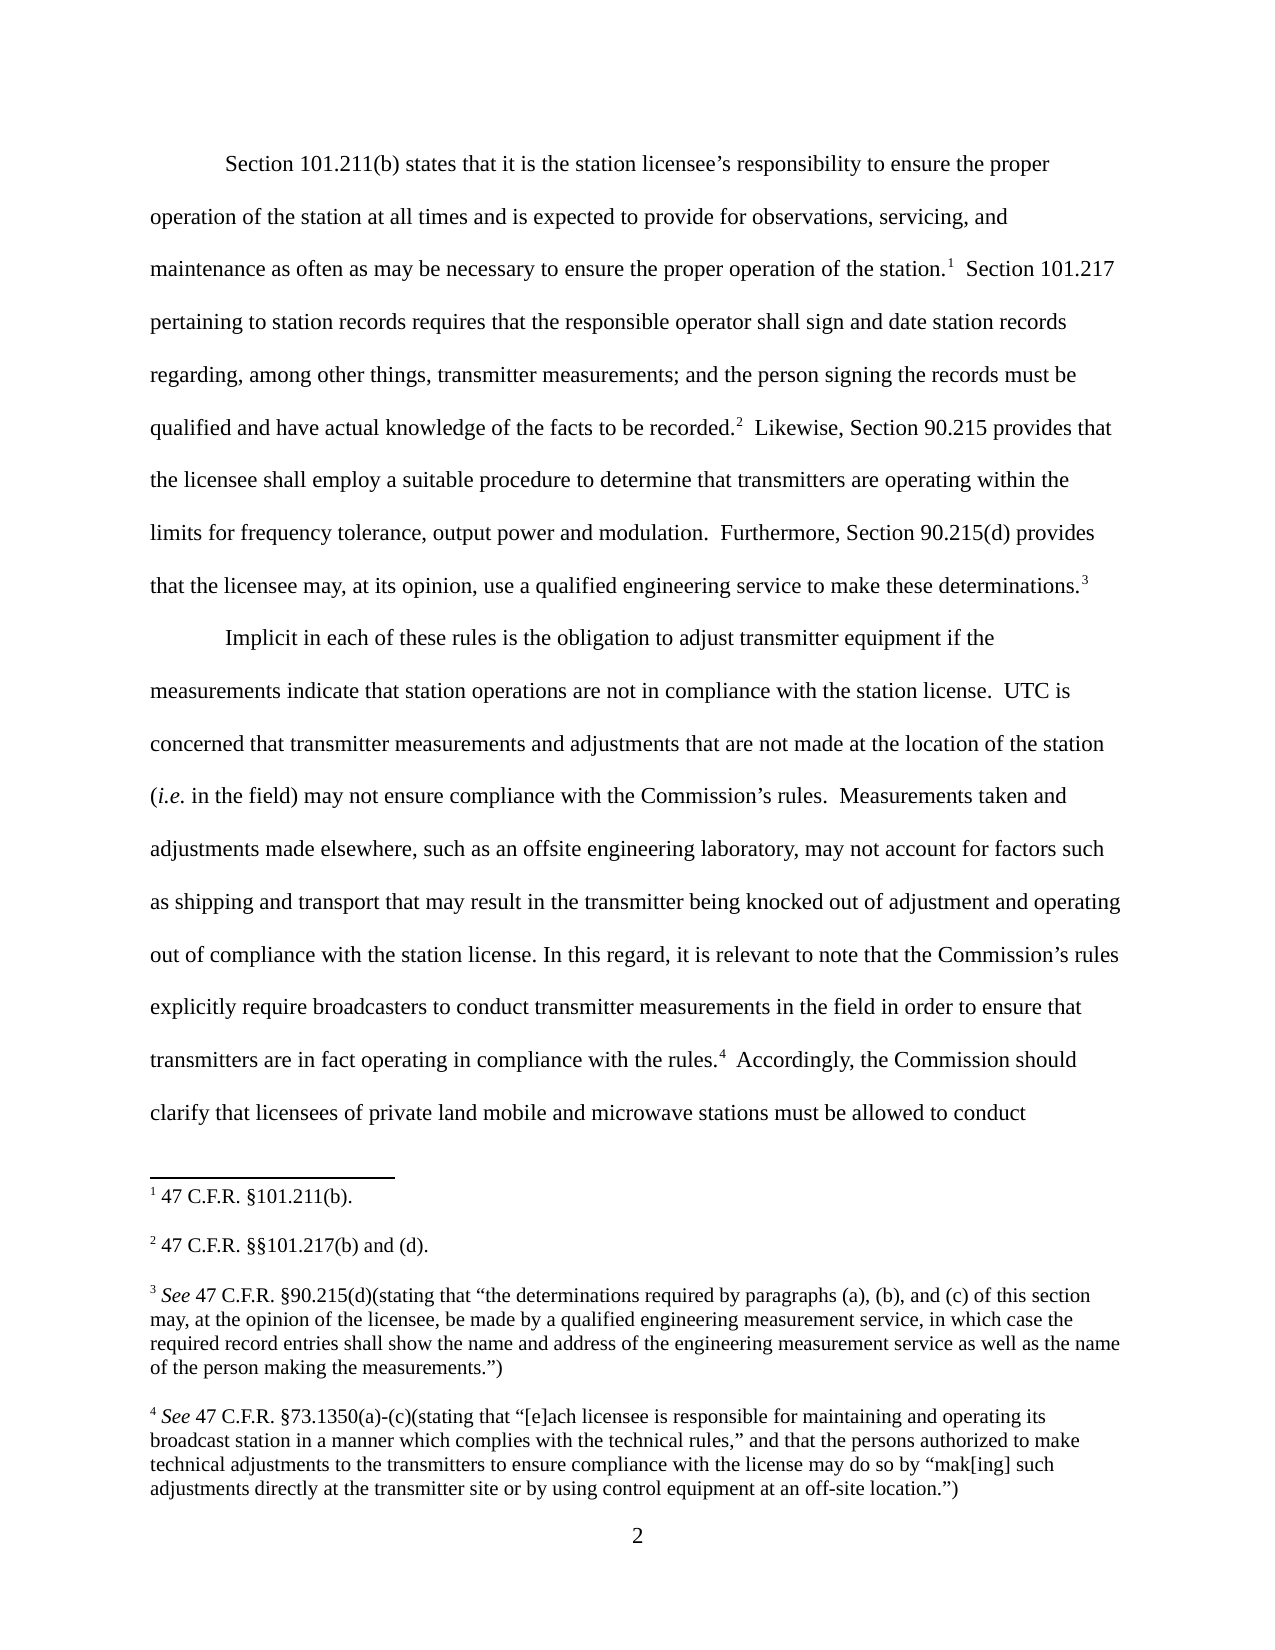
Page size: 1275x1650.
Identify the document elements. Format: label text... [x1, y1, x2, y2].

text Section 101.211(b) states that it is the station licensee’s responsibility to ensure the proper operation of the station at all times and is expected to provide for observations, servicing, and maintenance as often as may be necessary to ensure the proper operation of the station. Section 101.217 pertaining to station records requires that the responsible operator shall sign and date station records regarding, among other things, transmitter measurements; and the person signing the records must be qualified and have actual knowledge of the facts to be recorded. Likewise, Section 90.215 provides that the licensee shall employ a suitable procedure to determine that transmitters are operating within the limits for frequency tolerance, output power and modulation. Furthermore, Section 90.215(d) provides that the licensee may, at its opinion, use a qualified engineering service to make these determinations. [150, 150, 1125, 598]
text Implicit in each of these rules is the obligation to adjust transmitter equipment if the measurements indicate that station operations are not in compliance with the station license. UTC is concerned that transmitter measurements and adjustments that are not made at the location of the station (i.e. in the field) may not ensure compliance with the Commission’s rules. Measurements taken and adjustments made elsewhere, such as an offsite engineering laboratory, may not account for factors such as shipping and transport that may result in the transmitter being knocked out of adjustment and operating out of compliance with the station license. In this regard, it is relevant to note that the Commission’s rules explicitly require broadcasters to conduct transmitter measurements in the field in order to ensure that transmitters are in fact operating in compliance with the rules. Accordingly, the Commission should clarify that licensees of private land mobile and microwave stations must be allowed to conduct transmitter measurements and make any necessary adjustments in the field in order to comply with the technical requirements of their licenses under the Commission’s rules. [150, 624, 1125, 1125]
